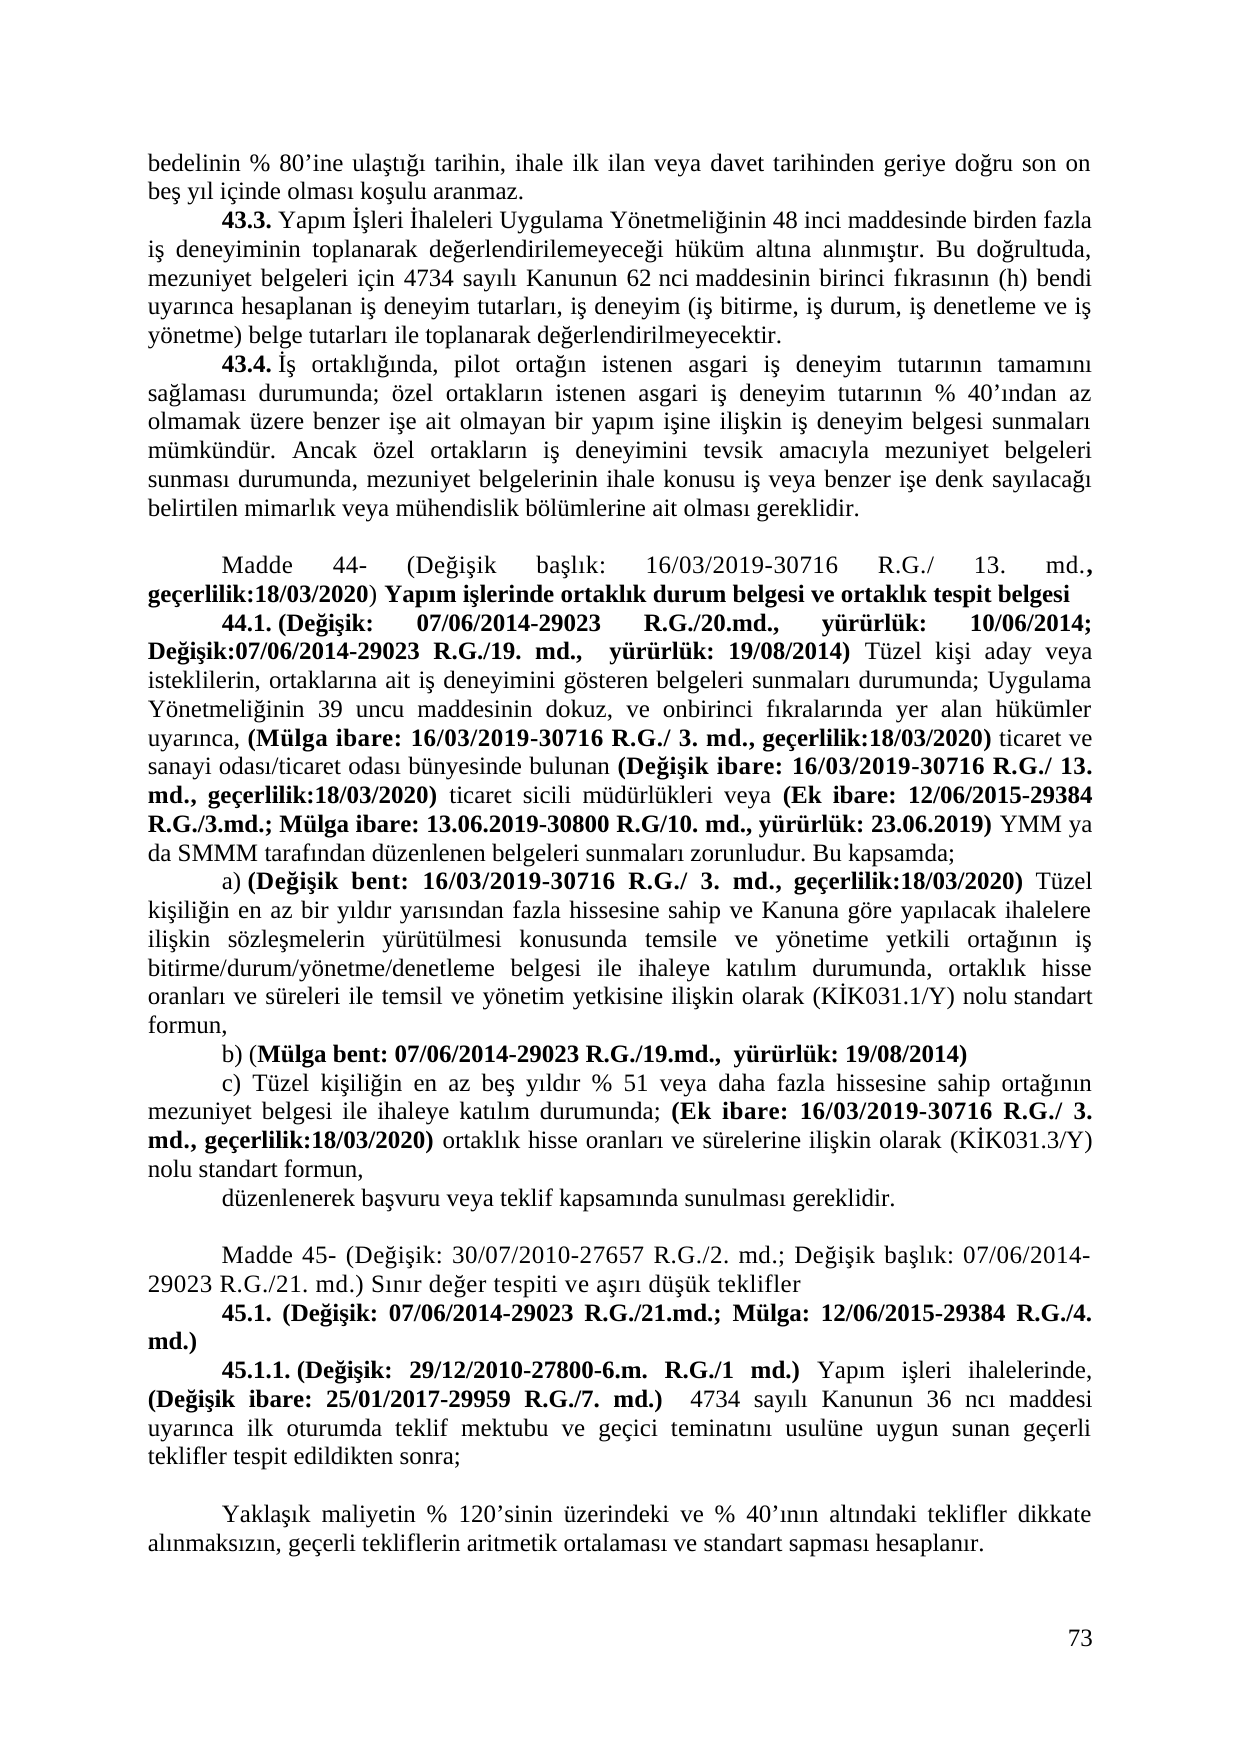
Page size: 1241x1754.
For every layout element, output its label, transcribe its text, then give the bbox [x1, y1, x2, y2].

text a) (Değişik bent: 16/03/2019-30716 R.G./ 3. md., geçerlilik:18/03/2020) Tüzel kişiliğin en az bir yıldır yarısından fazla hissesine sahip ve Kanuna göre yapılacak ihalelere ilişkin sözleşmelerin yürütülmesi konusunda temsile ve yönetime yetkili ortağının iş bitirme/durum/yönetme/denetleme belgesi ile ihaleye katılım durumunda, ortaklık hisse oranları ve süreleri ile temsil ve yönetim yetkisine ilişkin olarak (KİK031.1/Y) nolu standart formun, [148, 866, 1092, 1039]
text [148, 148, 1092, 205]
subtitle Madde 45- (Değişik: 30/07/2010-27657 R.G./2. md.; Değişik başlık: 07/06/2014-29023 R.G./21. md.) Sınır değer tespiti ve aşırı düşük teklifler [148, 1240, 1092, 1298]
text 43.3. Yapım İşleri İhaleleri Uygulama Yönetmeliğinin 48 inci maddesinde birden fazla iş deneyiminin toplanarak değerlendirilemeyeceği hüküm altına alınmıştır. Bu doğrultuda, mezuniyet belgeleri için 4734 sayılı Kanunun 62 nci maddesinin birinci fıkrasının (h) bendi uyarınca hesaplanan iş deneyim tutarları, iş deneyim (iş bitirme, iş durum, iş denetleme ve iş yönetme) belge tutarları ile toplanarak değerlendirilmeyecektir. [148, 205, 1092, 349]
text 43.4. İş ortaklığında, pilot ortağın istenen asgari iş deneyim tutarının tamamını sağlaması durumunda; özel ortakların istenen asgari iş deneyim tutarının % 40’ından az olmamak üzere benzer işe ait olmayan bir yapım işine ilişkin iş deneyim belgesi sunmaları mümkündür. Ancak özel ortakların iş deneyimini tevsik amacıyla mezuniyet belgeleri sunması durumunda, mezuniyet belgelerinin ihale konusu iş veya benzer işe denk sayılacağı belirtilen mimarlık veya mühendislik bölümlerine ait olması gereklidir. [148, 349, 1092, 521]
text c) Tüzel kişiliğin en az beş yıldır % 51 veya daha fazla hissesine sahip ortağının mezuniyet belgesi ile ihaleye katılım durumunda; (Ek ibare: 16/03/2019-30716 R.G./ 3. md., geçerlilik:18/03/2020) ortaklık hisse oranları ve sürelerine ilişkin olarak (KİK031.3/Y) nolu standart formun, [148, 1068, 1092, 1183]
text 45.1. (Değişik: 07/06/2014-29023 R.G./21.md.; Mülga: 12/06/2015-29384 R.G./4. md.) [148, 1298, 1092, 1355]
text Yaklaşık maliyetin % 120’sinin üzerindeki ve % 40’ının altındaki teklifler dikkate alınmaksızın, geçerli tekliflerin aritmetik ortalaması ve standart sapması hesaplanır. [148, 1499, 1092, 1556]
text 44.1. (Değişik: 07/06/2014-29023 R.G./20.md., yürürlük: 10/06/2014; Değişik:07/06/2014-29023 R.G./19. md., yürürlük: 19/08/2014) Tüzel kişi aday veya isteklilerin, ortaklarına ait iş deneyimini gösteren belgeleri sunmaları durumunda; Uygulama Yönetmeliğinin 39 uncu maddesinin dokuz, ve onbirinci fıkralarında yer alan hükümler uyarınca, (Mülga ibare: 16/03/2019-30716 R.G./ 3. md., geçerlilik:18/03/2020) ticaret ve sanayi odası/ticaret odası bünyesinde bulunan (Değişik ibare: 16/03/2019-30716 R.G./ 13. md., geçerlilik:18/03/2020) ticaret sicili müdürlükleri veya (Ek ibare: 12/06/2015-29384 R.G./3.md.; Mülga ibare: 13.06.2019-30800 R.G/10. md., yürürlük: 23.06.2019) YMM ya da SMMM tarafından düzenlenen belgeleri sunmaları zorunludur. Bu kapsamda; [148, 608, 1092, 866]
text düzenlenerek başvuru veya teklif kapsamında sunulması gereklidir. [148, 1183, 1092, 1211]
text b) (Mülga bent: 07/06/2014-29023 R.G./19.md., yürürlük: 19/08/2014) [148, 1039, 1092, 1068]
text 45.1.1. (Değişik: 29/12/2010-27800-6.m. R.G./1 md.) Yapım işleri ihalelerinde, (Değişik ibare: 25/01/2017-29959 R.G./7. md.) 4734 sayılı Kanunun 36 ncı maddesi uyarınca ilk oturumda teklif mektubu ve geçici teminatını usulüne uygun sunan geçerli teklifler tespit edildikten sonra; [148, 1355, 1092, 1470]
subtitle Madde 44- (Değişik başlık: 16/03/2019-30716 R.G./ 13. md., geçerlilik:18/03/2020) Yapım işlerinde ortaklık durum belgesi ve ortaklık tespit belgesi [148, 550, 1092, 608]
